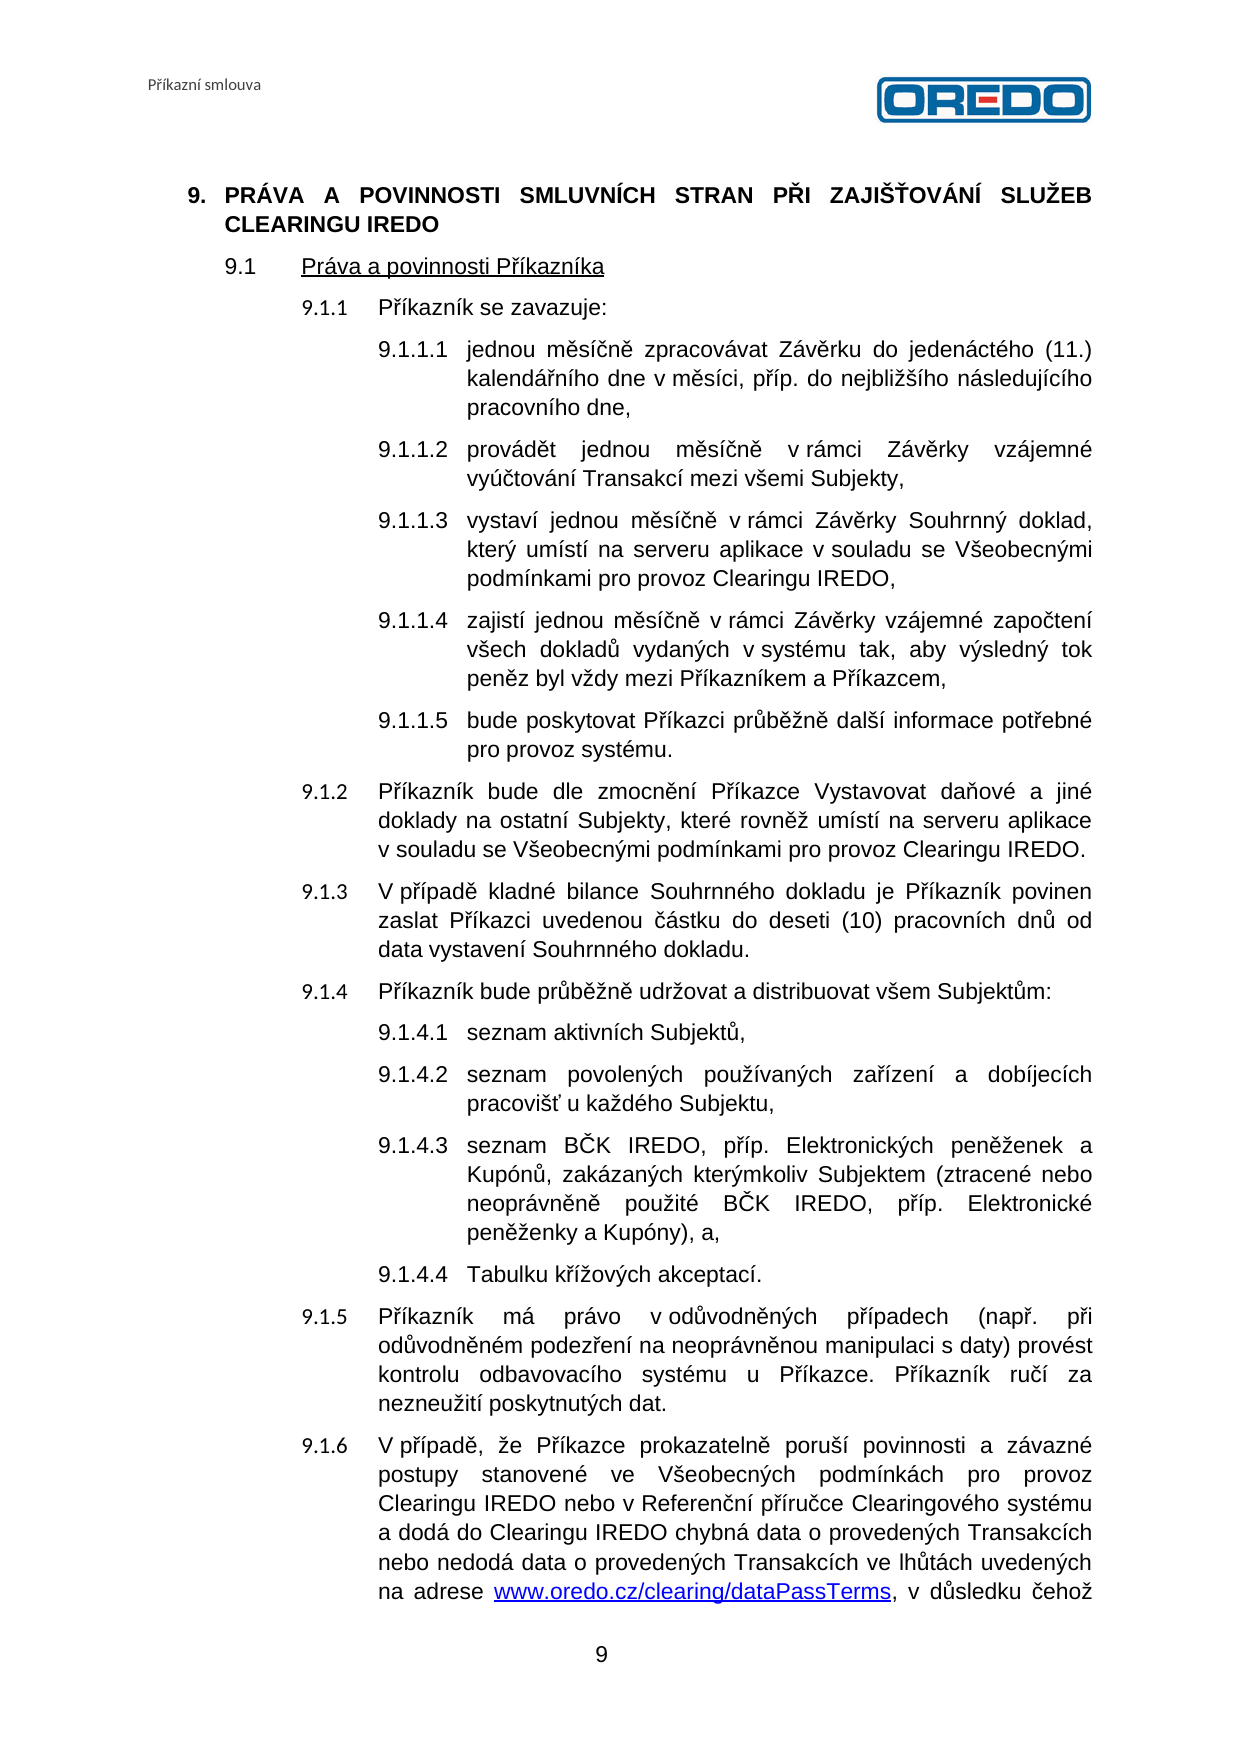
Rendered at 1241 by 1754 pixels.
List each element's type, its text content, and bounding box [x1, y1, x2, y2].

list Tabulku křížových akceptací. [378, 1259, 1093, 1288]
list seznam aktivních Subjektů, [378, 1017, 1093, 1047]
list V případě kladné bilance Souhrnného dokladu je Příkazník povinen zaslat Příkazci uvedenou částku do deseti (10) pracovních dnů od data vystavení Souhrnného dokladu. [301, 876, 1093, 963]
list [301, 1430, 1093, 1605]
list Příkazník se zavazuje: [301, 292, 1093, 322]
list seznam povolených používaných zařízení a dobíjecích pracovišť u každého Subjektu, [378, 1059, 1093, 1117]
list bude poskytovat Příkazci průběžně další informace potřebné pro provoz systému. [378, 705, 1093, 763]
list zajistí jednou měsíčně v rámci Závěrky vzájemné započtení všech dokladů vydaných v systému tak, aby výsledný tok peněz byl vždy mezi Příkazníkem a Příkazcem, [378, 605, 1093, 692]
list provádět jednou měsíčně v rámci Závěrky vzájemné vyúčtování Transakcí mezi všemi Subjekty, [378, 434, 1093, 492]
text PRÁVA A POVINNOSTI SMLUVNÍCH STRAN PŘI ZAJIŠŤOVÁNÍ SLUŽEB CLEARINGU IREDO [187, 180, 1093, 238]
list seznam BČK IREDO, příp. Elektronických peněženek a Kupónů, zakázaných kterýmkoliv Subjektem (ztracené nebo neoprávněně použité BČK IREDO, příp. Elektronické peněženky a Kupóny), a, [378, 1130, 1093, 1247]
text Práva a povinnosti Příkazníka [224, 251, 1093, 280]
list Příkazník bude dle zmocnění Příkazce Vystavovat daňové a jiné doklady na ostatní Subjekty, které rovněž umístí na serveru aplikace v souladu se Všeobecnými podmínkami pro provoz Clearingu IREDO. [301, 776, 1093, 863]
list Příkazník má právo v odůvodněných případech (např. při odůvodněném podezření na neoprávněnou manipulaci s daty) provést kontrolu odbavovacího systému u Příkazce. Příkazník ručí za nezneužití poskytnutých dat. [301, 1301, 1093, 1417]
list jednou měsíčně zpracovávat Závěrku do jedenáctého (11.) kalendářního dne v měsíci, příp. do nejbližšího následujícího pracovního dne, [378, 334, 1093, 422]
picture [875, 76, 1092, 124]
list vystaví jednou měsíčně v rámci Závěrky Souhrnný doklad, který umístí na serveru aplikace v souladu se Všeobecnými podmínkami pro provoz Clearingu IREDO, [378, 505, 1093, 592]
list Příkazník bude průběžně udržovat a distribuovat všem Subjektům: [301, 976, 1093, 1005]
